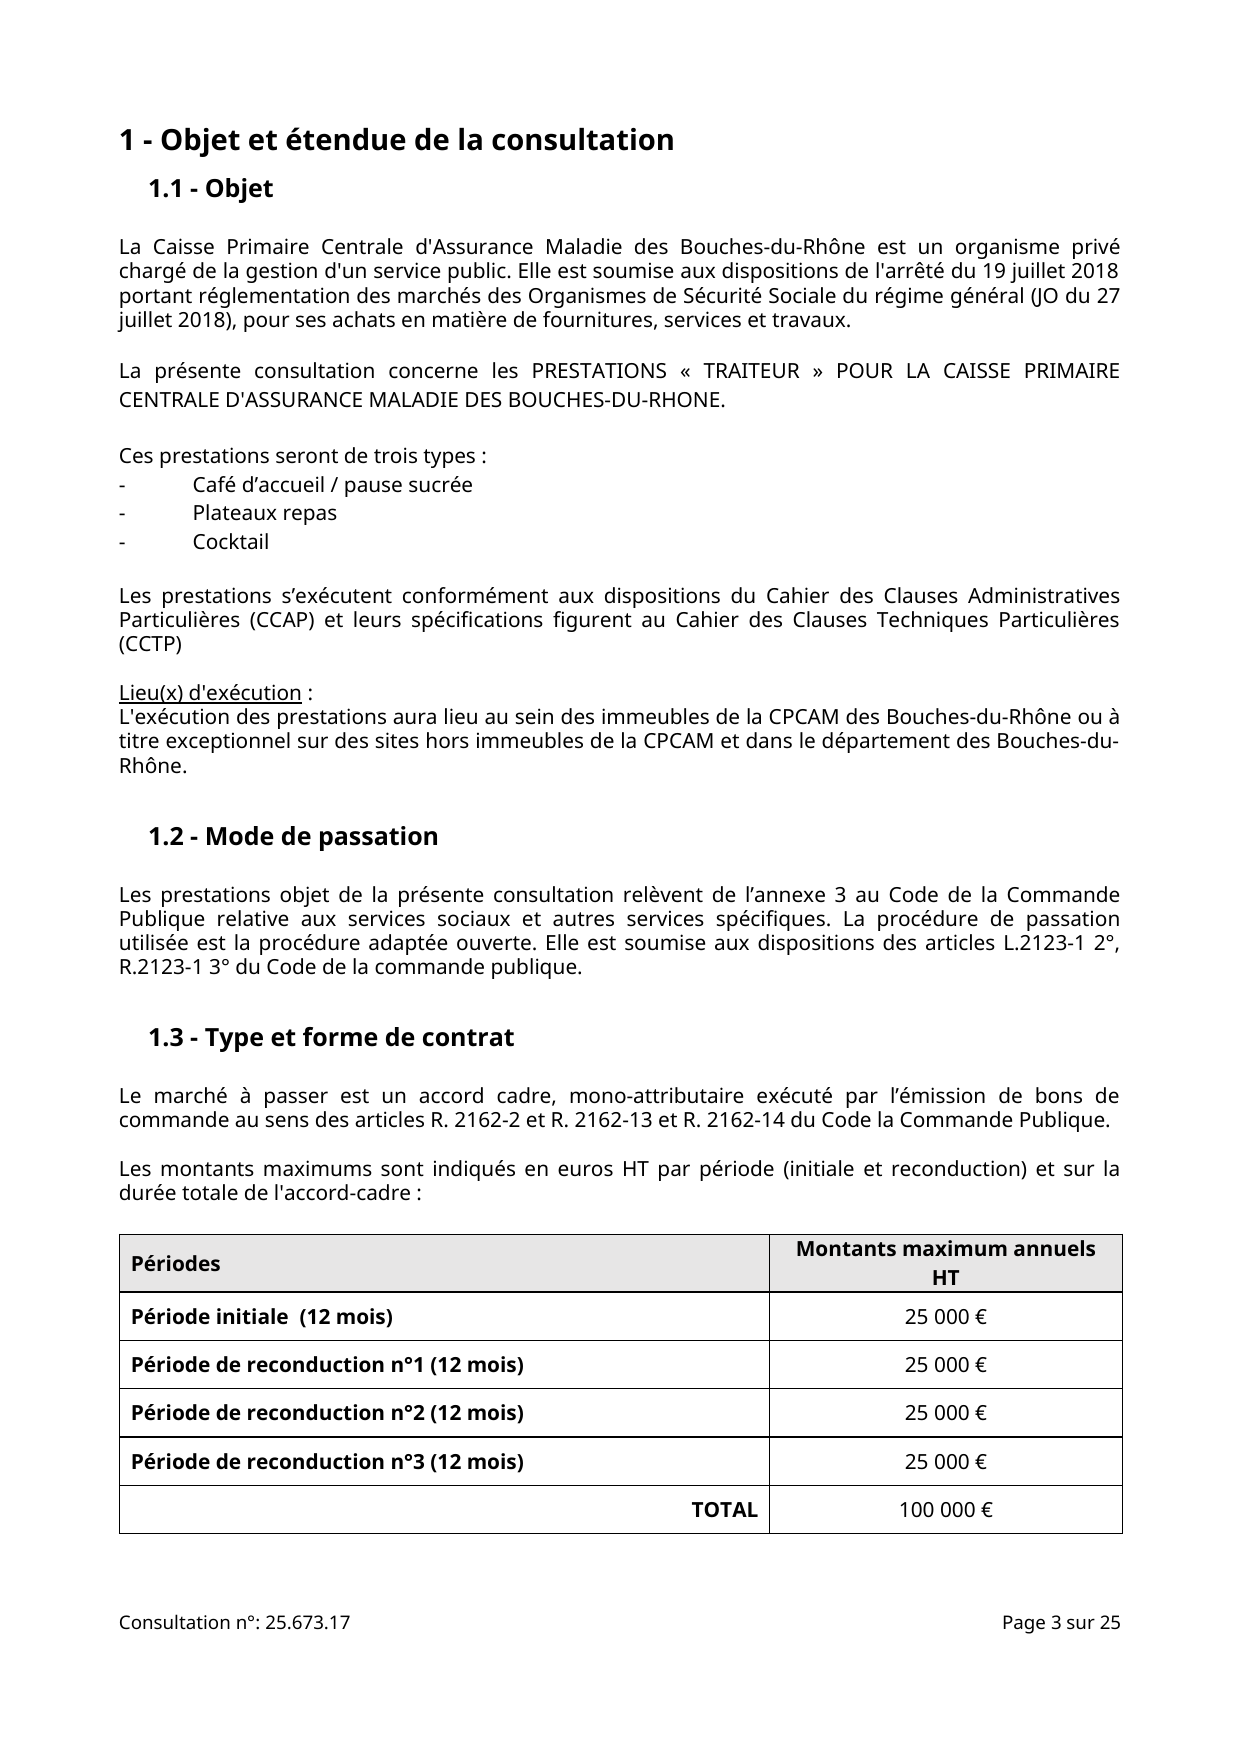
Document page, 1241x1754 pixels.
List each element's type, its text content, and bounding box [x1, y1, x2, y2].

table_cell 100 000 € [770, 1486, 1122, 1533]
table_header Montants maximum annuels HT [770, 1235, 1122, 1291]
text Lieu(x) d'exécution : [119, 681, 1121, 705]
table_cell TOTAL [120, 1486, 769, 1533]
subtitle 1 - Objet et étendue de la consultation [119, 119, 1121, 158]
text La présente consultation concerne les PRESTATIONS « TRAITEUR » POUR LA CAISSE PRIMAIRE CENTRALE D'ASSURANCE MALADIE DES BOUCHES-DU-RHONE. [119, 356, 1121, 413]
text Ces prestations seront de trois types : [119, 442, 1121, 470]
table_cell Période de reconduction n°1 (12 mois) [120, 1341, 769, 1388]
text - Plateaux repas [119, 498, 1121, 527]
text - Cocktail [119, 527, 1121, 555]
table_cell Période de reconduction n°3 (12 mois) [120, 1438, 769, 1485]
table_cell 25 000 € [770, 1389, 1122, 1436]
table_cell Période initiale (12 mois) [120, 1293, 769, 1340]
text L'exécution des prestations aura lieu au sein des immeubles de la CPCAM des Bouches-du-Rhône ou à titre exceptionnel sur des sites hors immeubles de la CPCAM et dans le département des Bouches-du-Rhône. [119, 705, 1121, 778]
table_header Périodes [120, 1235, 769, 1291]
text La Caisse Primaire Centrale d'Assurance Maladie des Bouches-du-Rhône est un organisme privé chargé de la gestion d'un service public. Elle est soumise aux dispositions de l'arrêté du 19 juillet 2018 portant réglementation des marchés des Organismes de Sécurité Sociale du régime général (JO du 27 juillet 2018), pour ses achats en matière de fournitures, services et travaux. [119, 235, 1121, 332]
text Les prestations s’exécutent conformément aux dispositions du Cahier des Clauses Administratives Particulières (CCAP) et leurs spécifications figurent au Cahier des Clauses Techniques Particulières (CCTP) [119, 584, 1121, 656]
table_cell 25 000 € [770, 1438, 1122, 1485]
table_cell 25 000 € [770, 1341, 1122, 1388]
text Les prestations objet de la présente consultation relèvent de l’annexe 3 au Code de la Commande Publique relative aux services sociaux et autres services spécifiques. La procédure de passation utilisée est la procédure adaptée ouverte. Elle est soumise aux dispositions des articles L.2123-1 2°, R.2123-1 3° du Code de la commande publique. [119, 883, 1121, 979]
text - Café d’accueil / pause sucrée [119, 470, 1121, 498]
subtitle 1.1 - Objet [148, 171, 1121, 205]
text Le marché à passer est un accord cadre, mono-attributaire exécuté par l’émission de bons de commande au sens des articles R. 2162-2 et R. 2162-13 et R. 2162-14 du Code la Commande Publique. [119, 1084, 1121, 1132]
subtitle 1.3 - Type et forme de contrat [148, 1020, 1121, 1054]
subtitle 1.2 - Mode de passation [148, 818, 1121, 852]
table_cell Période de reconduction n°2 (12 mois) [120, 1389, 769, 1436]
text Les montants maximums sont indiqués en euros HT par période (initiale et reconduction) et sur la durée totale de l'accord-cadre : [119, 1157, 1121, 1205]
table_cell 25 000 € [770, 1293, 1122, 1340]
